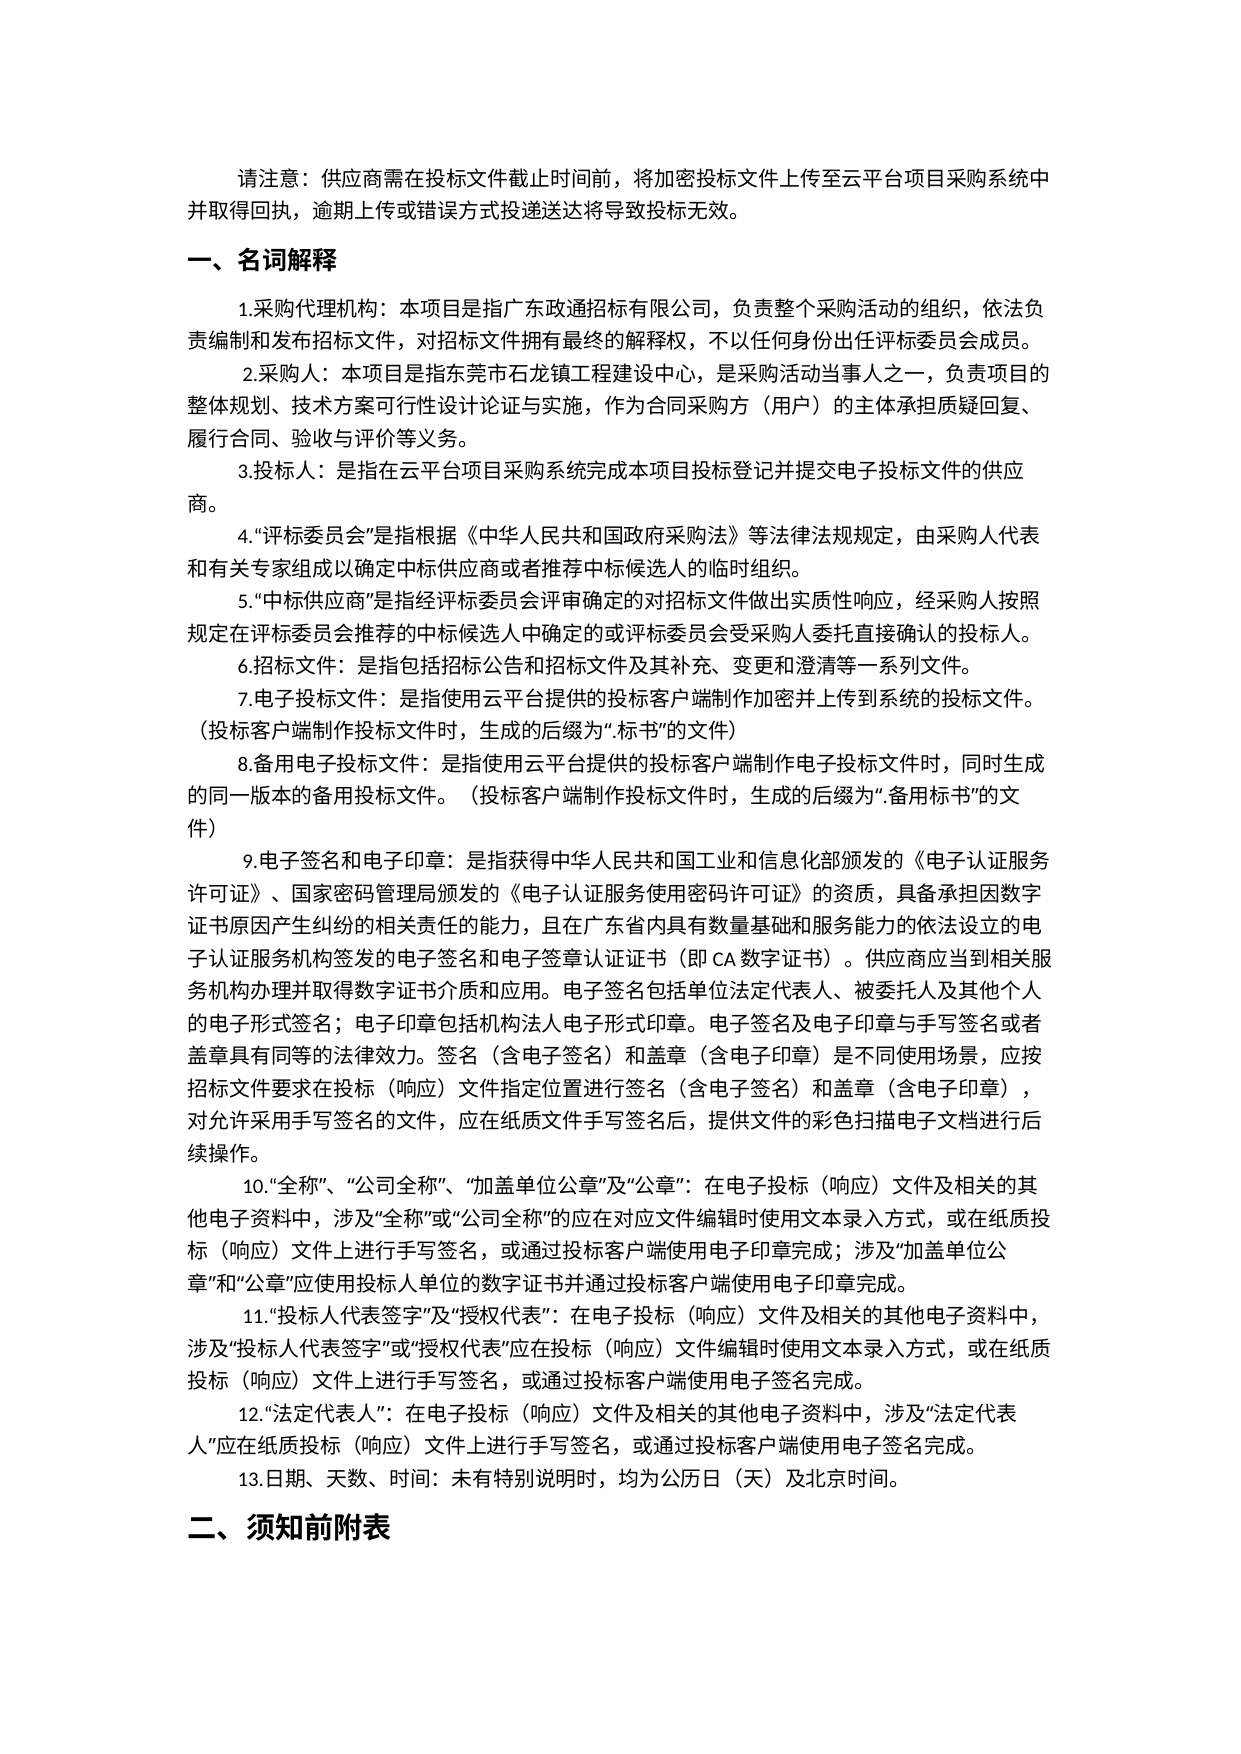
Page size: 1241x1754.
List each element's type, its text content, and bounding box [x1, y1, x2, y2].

text 6.招标文件：是指包括招标公告和招标文件及其补充、变更和澄清等一系列文件。 [187, 649, 1053, 682]
text 请注意：供应商需在投标文件截止时间前，将加密投标文件上传至云平台项目采购系统中并取得回执，逾期上传或错误方式投递送达将导致投标无效。 [187, 162, 1053, 227]
text 5.“中标供应商”是指经评标委员会评审确定的对招标文件做出实质性响应，经采购人按照规定在评标委员会推荐的中标候选人中确定的或评标委员会受采购人委托直接确认的投标人。 [187, 584, 1053, 649]
text 1.采购代理机构：本项目是指广东政通招标有限公司，负责整个采购活动的组织，依法负责编制和发布招标文件，对招标文件拥有最终的解释权，不以任何身份出任评标委员会成员。 [187, 292, 1053, 357]
text 7.电子投标文件：是指使用云平台提供的投标客户端制作加密并上传到系统的投标文件。（投标客户端制作投标文件时，生成的后缀为“.标书”的文件） [187, 682, 1053, 747]
text 9.电子签名和电子印章：是指获得中华人民共和国工业和信息化部颁发的《电子认证服务许可证》、国家密码管理局颁发的《电子认证服务使用密码许可证》的资质，具备承担因数字证书原因产生纠纷的相关责任的能力，且在广东省内具有数量基础和服务能力的依法设立的电子认证服务机构签发的电子签名和电子签章认证证书（即CA数字证书）。供应商应当到相关服务机构办理并取得数字证书介质和应用。电子签名包括单位法定代表人、被委托人及其他个人的电子形式签名；电子印章包括机构法人电子形式印章。电子签名及电子印章与手写签名或者盖章具有同等的法律效力。签名（含电子签名）和盖章（含电子印章）是不同使用场景，应按招标文件要求在投标（响应）文件指定位置进行签名（含电子签名）和盖章（含电子印章），对允许采用手写签名的文件，应在纸质文件手写签名后，提供文件的彩色扫描电子文档进行后续操作。 [187, 844, 1053, 1169]
text 13.日期、天数、时间：未有特别说明时，均为公历日（天）及北京时间。 [187, 1462, 1053, 1494]
text 2.采购人：本项目是指东莞市石龙镇工程建设中心，是采购活动当事人之一，负责项目的整体规划、技术方案可行性设计论证与实施，作为合同采购方（用户）的主体承担质疑回复、履行合同、验收与评价等义务。 [187, 357, 1053, 454]
text 8.备用电子投标文件：是指使用云平台提供的投标客户端制作电子投标文件时，同时生成的同一版本的备用投标文件。（投标客户端制作投标文件时，生成的后缀为“.备用标书”的文件） [187, 747, 1053, 844]
text 3.投标人：是指在云平台项目采购系统完成本项目投标登记并提交电子投标文件的供应商。 [187, 454, 1053, 519]
text 一、名词解释 [187, 227, 1053, 292]
text 二、须知前附表 [187, 1494, 1053, 1559]
text 4.“评标委员会”是指根据《中华人民共和国政府采购法》等法律法规规定，由采购人代表和有关专家组成以确定中标供应商或者推荐中标候选人的临时组织。 [187, 519, 1053, 584]
text 12.“法定代表人”：在电子投标（响应）文件及相关的其他电子资料中，涉及“法定代表人”应在纸质投标（响应）文件上进行手写签名，或通过投标客户端使用电子签名完成。 [187, 1397, 1053, 1462]
text 10.“全称”、“公司全称”、“加盖单位公章”及“公章”：在电子投标（响应）文件及相关的其他电子资料中，涉及“全称”或“公司全称”的应在对应文件编辑时使用文本录入方式，或在纸质投标（响应）文件上进行手写签名，或通过投标客户端使用电子印章完成；涉及“加盖单位公章”和“公章”应使用投标人单位的数字证书并通过投标客户端使用电子印章完成。 [187, 1169, 1053, 1299]
text 11.“投标人代表签字”及“授权代表”：在电子投标（响应）文件及相关的其他电子资料中，涉及“投标人代表签字”或“授权代表”应在投标（响应）文件编辑时使用文本录入方式，或在纸质投标（响应）文件上进行手写签名，或通过投标客户端使用电子签名完成。 [187, 1299, 1053, 1397]
